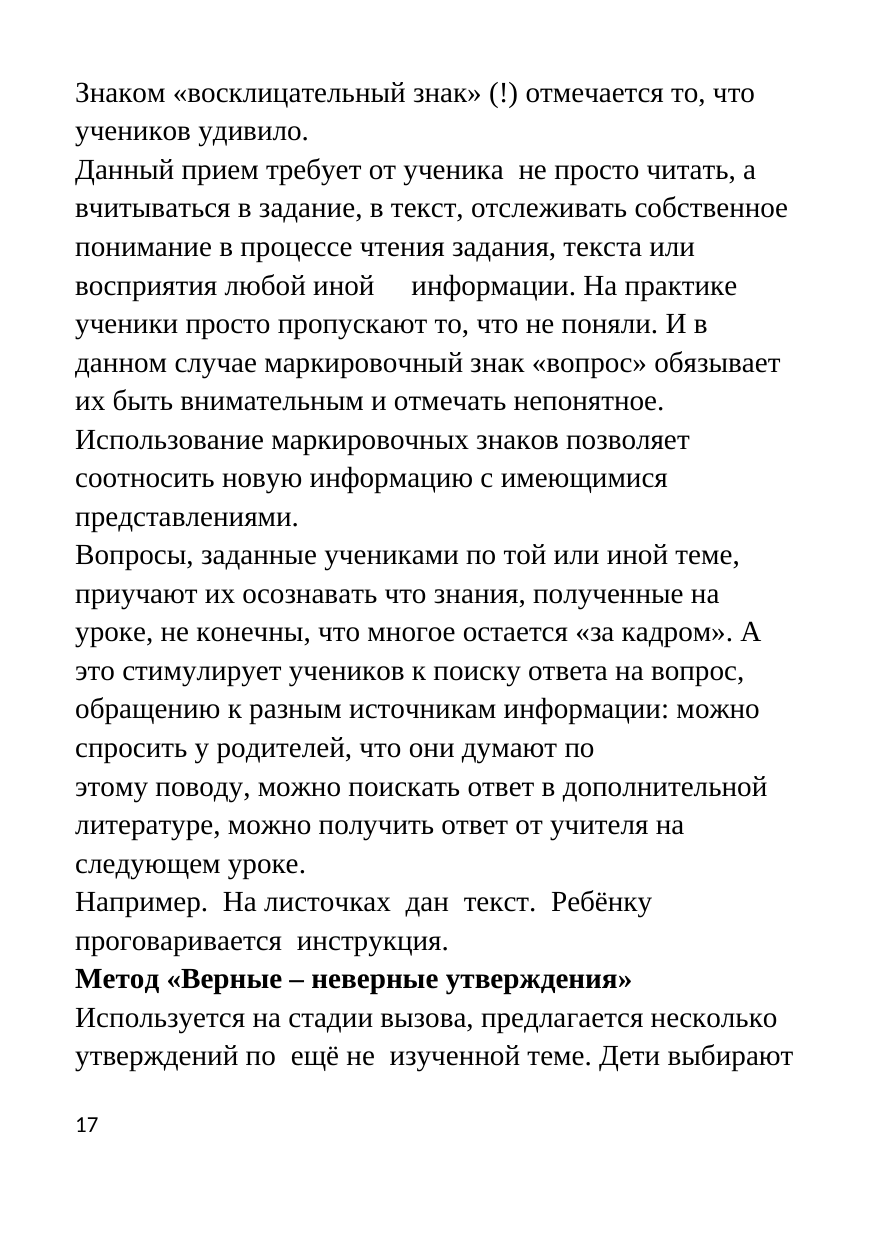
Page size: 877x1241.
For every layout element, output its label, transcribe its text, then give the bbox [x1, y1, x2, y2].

text этому поводу, можно поискать ответ в дополнительной литературе, можно получить ответ от учителя на следующем уроке. [75, 884, 802, 995]
text Знаком «восклицательный знак» (!) отмечается то, что учеников удивило. [75, 191, 802, 263]
text Вопросы, заданные учениками по той или иной теме, приучают их осознавать что знания, полученные на уроке, не конечны, что многое остается «за кадром». А это стимулирует учеников к поиску ответа на вопрос, обращению к разным источникам информации: можно спросить у родителей, что они думают по [75, 653, 802, 879]
text Данный прием требует от ученика не просто читать, а вчитываться в задание, в текст, отслеживать собственное понимание в процессе чтения задания, текста или восприятия любой иной информации. На практике ученики просто пропускают то, что не поняли. И в данном случае маркировочный знак «вопрос» обязывает их быть внимательным и отмечать непонятное. Использование маркировочных знаков позволяет соотносить новую информацию с имеющимися представлениями. [75, 268, 802, 648]
text Знаком «вопрос» (?) отмечается то, что осталось непонятным ученику и требует дополнительных сведений, вызывает желание узнать подробнее. [75, 75, 802, 186]
text Например. На листочках дан текст. Ребёнку проговаривается инструкция. [75, 1000, 802, 1072]
